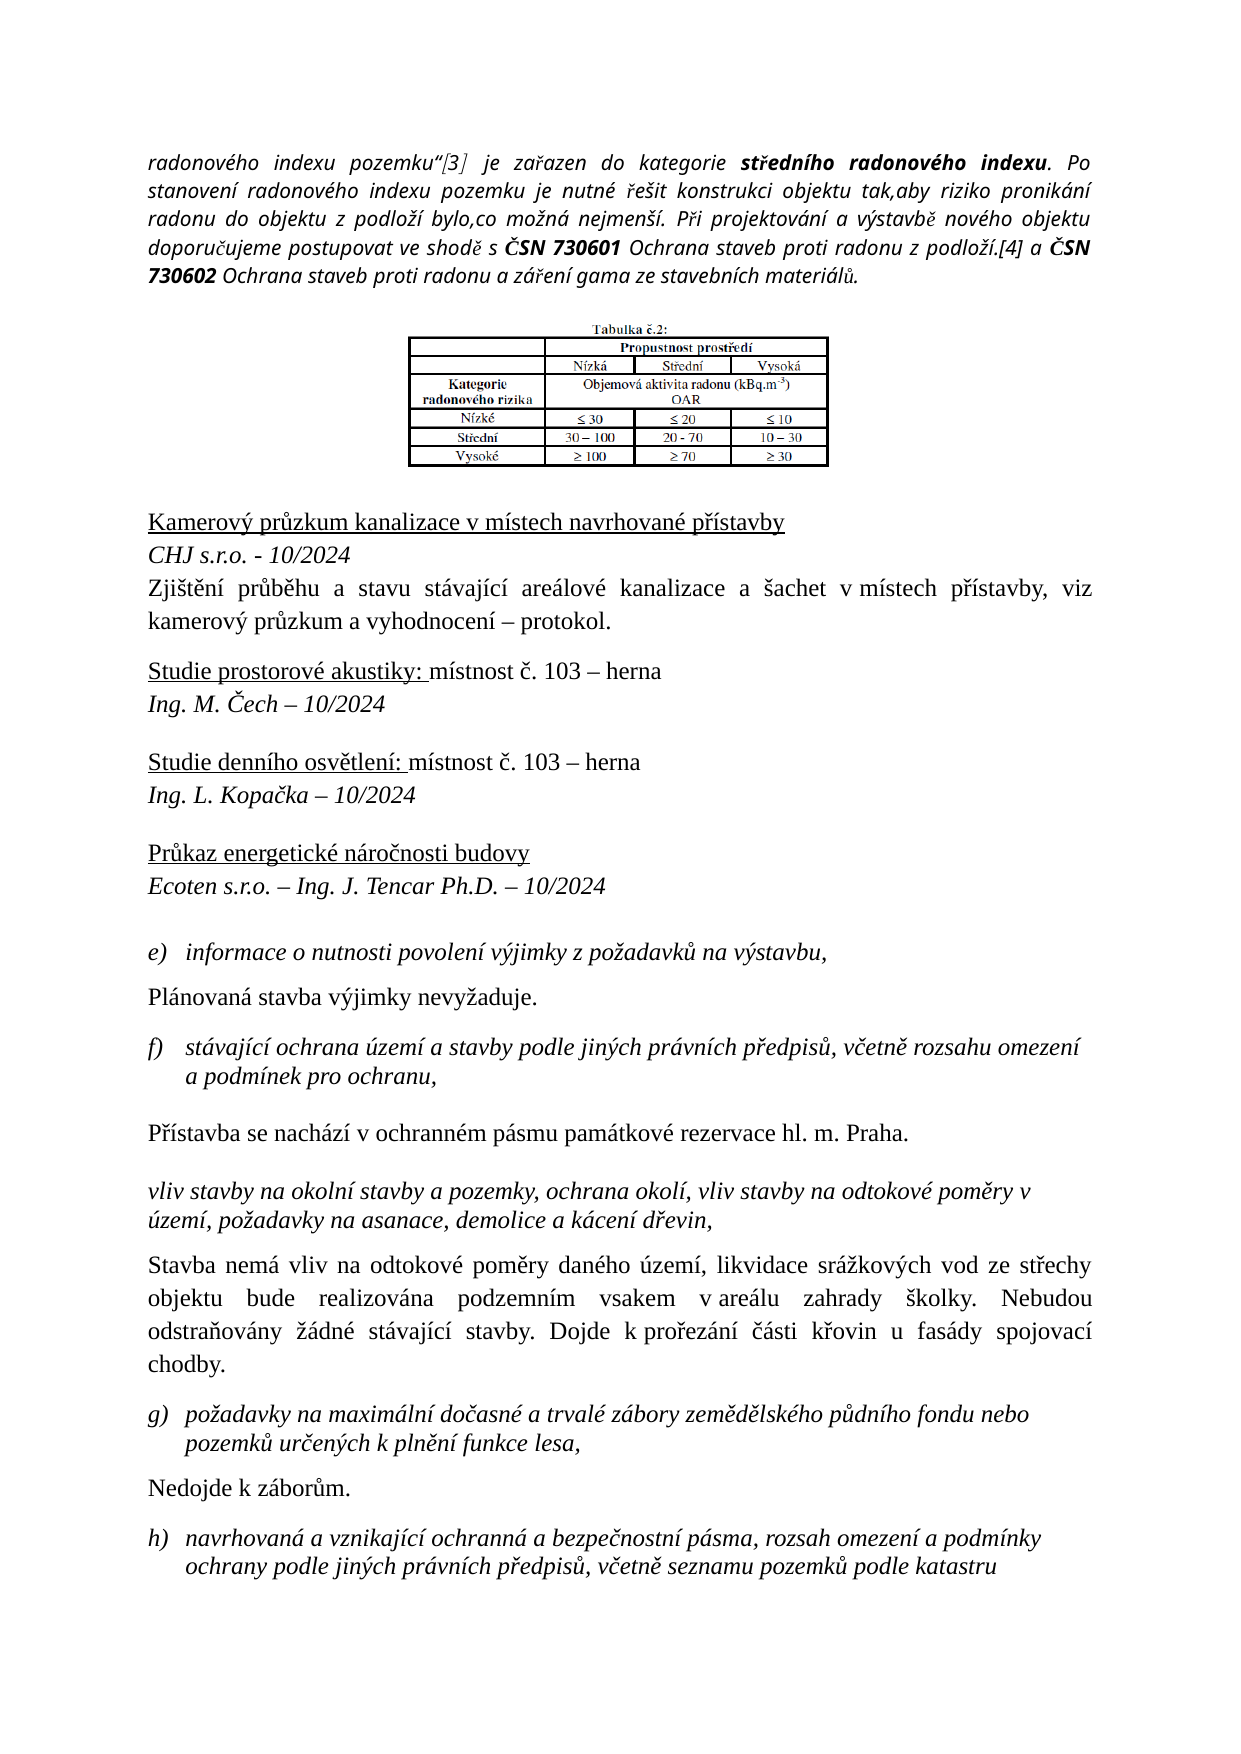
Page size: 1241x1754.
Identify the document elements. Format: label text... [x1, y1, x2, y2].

subtitle informace o nutnosti povolení výjimky z požadavků na výstavbu, [148, 937, 1093, 966]
text Ing. L. Kopačka – 10/2024 [148, 780, 1093, 809]
subtitle vliv stavby na okolní stavby a pozemky, ochrana okolí, vliv stavby na odtokové poměry v území, požadavky na asanace, demolice a kácení dřevin, [148, 1176, 1093, 1233]
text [148, 148, 1093, 290]
text Studie prostorové akustiky: místnost č. 103 – herna [148, 656, 1093, 685]
text Zjištění průběhu a stavu stávající areálové kanalizace a šachet v místech přístavby, viz kamerový průzkum a vyhodnocení – protokol. [148, 573, 1093, 635]
text Ecoten s.r.o. – Ing. J. Tencar Ph.D. – 10/2024 [148, 871, 1093, 900]
text Přístavba se nachází v ochranném pásmu památkové rezervace hl. m. Praha. [148, 1118, 1093, 1147]
text Plánovaná stavba výjimky nevyžaduje. [148, 982, 1093, 1011]
text Průkaz energetické náročnosti budovy [148, 838, 1093, 867]
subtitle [148, 1523, 1093, 1580]
text CHJ s.r.o. - 10/2024 [148, 540, 1093, 569]
text Stavba nemá vliv na odtokové poměry daného území, likvidace srážkových vod ze střechy objektu bude realizována podzemním vsakem v areálu zahrady školky. Nebudou odstraňovány žádné stávající stavby. Dojde k prořezání části křovin u fasády spojovací chodby. [148, 1250, 1093, 1378]
picture [400, 318, 840, 475]
text Studie denního osvětlení: místnost č. 103 – herna [148, 747, 1093, 776]
text Ing. M. Čech – 10/2024 [148, 689, 1093, 718]
subtitle stávající ochrana území a stavby podle jiných právních předpisů, včetně rozsahu omezení a podmínek pro ochranu, [148, 1032, 1093, 1090]
subtitle požadavky na maximální dočasné a trvalé zábory zemědělského půdního fondu nebo pozemků určených k plnění funkce lesa, [148, 1399, 1093, 1456]
text Nedojde k záborům. [148, 1473, 1093, 1502]
text Kamerový průzkum kanalizace v místech navrhované přístavby [148, 507, 1093, 536]
